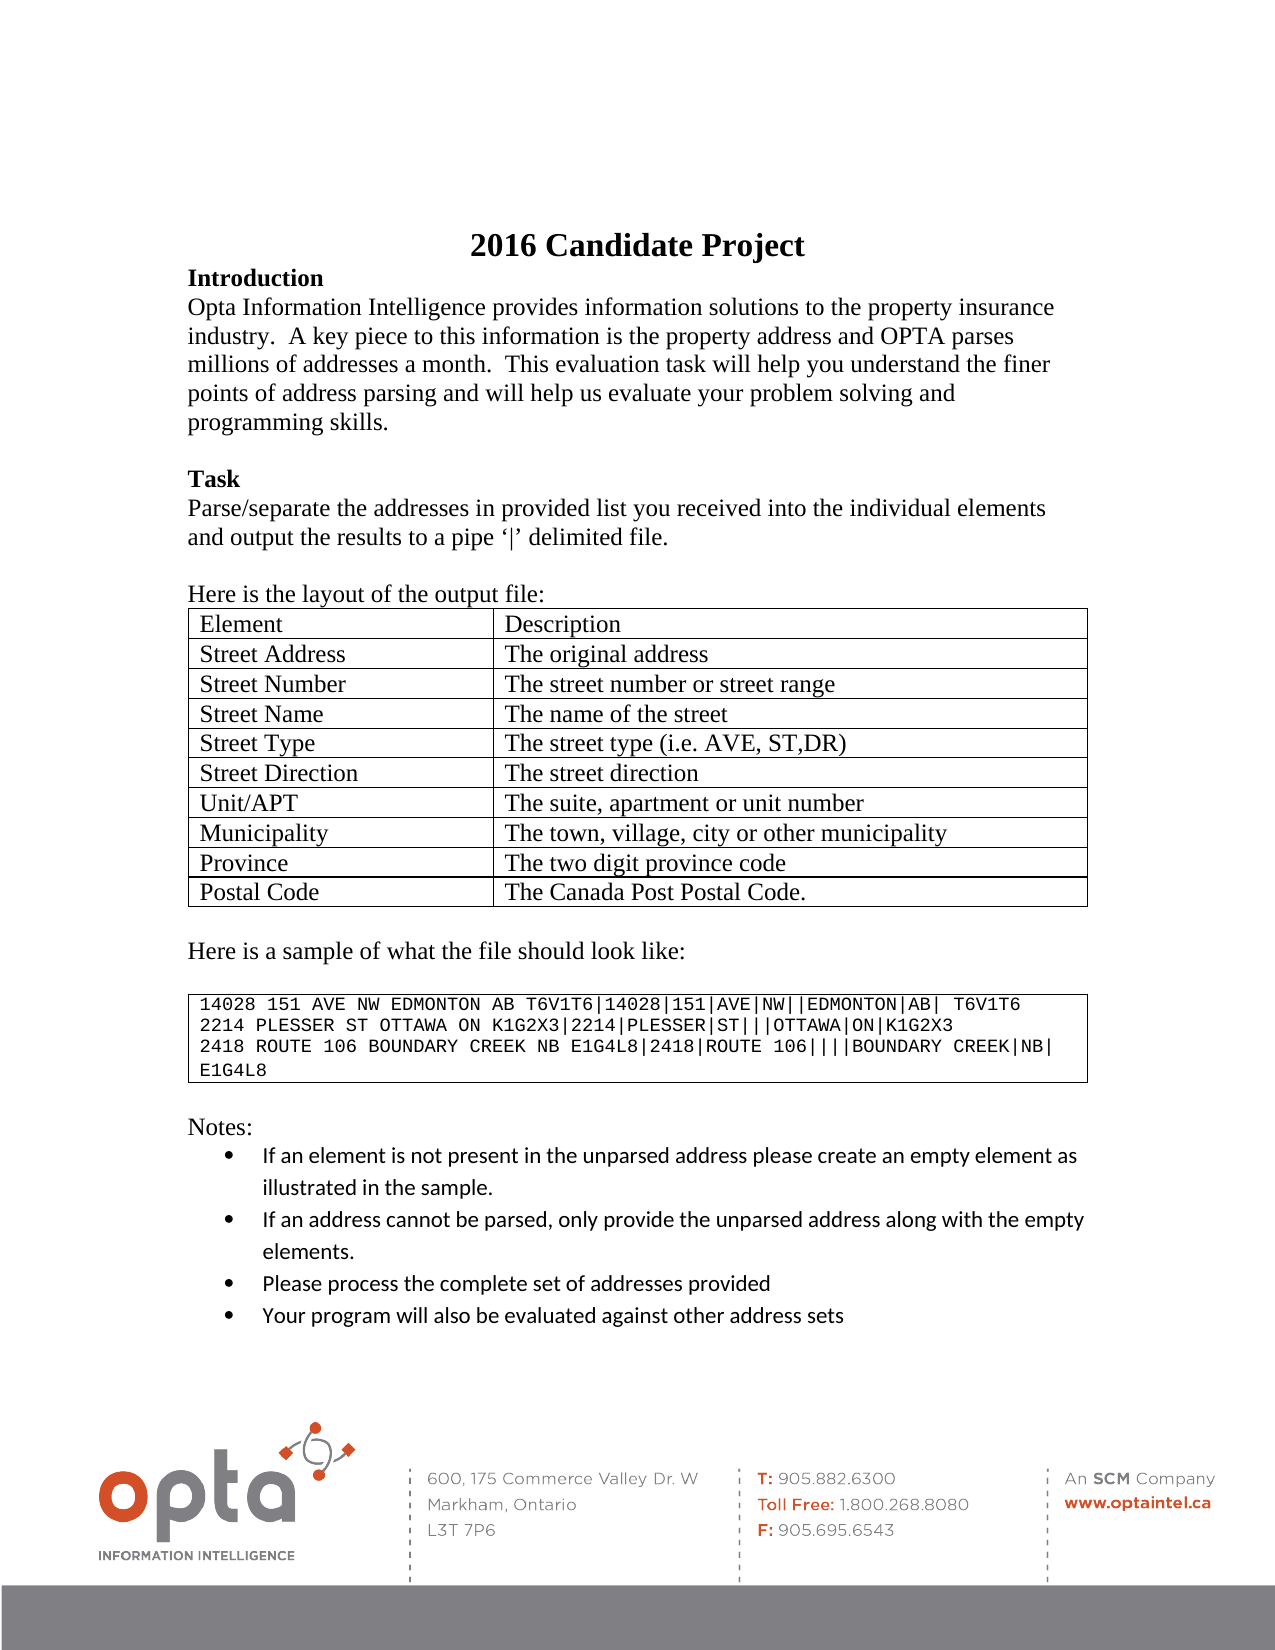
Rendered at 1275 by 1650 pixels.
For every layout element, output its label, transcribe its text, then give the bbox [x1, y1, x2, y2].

table_cell The street direction [494, 758, 1087, 787]
text Notes: [187, 1112, 1087, 1141]
text Here is a sample of what the file should look like: [187, 936, 1087, 993]
table_cell Municipality [189, 818, 493, 847]
table_header Description [494, 609, 1087, 638]
table_cell Province [189, 848, 493, 876]
table_cell Unit/APT [189, 788, 493, 817]
table_cell The original address [494, 639, 1087, 668]
text Task [187, 464, 1087, 493]
list If an element is not present in the unparsed address please create an empty element as illustrated in the sample. [225, 1141, 1087, 1201]
table_header 14028 151 AVE NW EDMONTON AB T6V1T6|14028|151|AVE|NW||EDMONTON|AB| T6V1T6 2214 PLESSER ST OTTAWA ON K1G2X3|2214|PLESSER|ST|||OTTAWA|ON|K1G2X3 2418 ROUTE 106 BOUNDARY CREEK NB E1G4L8|2418|ROUTE 106||||BOUNDARY CREEK|NB|E1G4L8 [189, 995, 1087, 1082]
table_cell The street type (i.e. AVE, ST,DR) [494, 729, 1087, 757]
table_cell Street Direction [189, 758, 493, 787]
table_cell Street Address [189, 639, 493, 668]
table_cell The suite, apartment or unit number [494, 788, 1087, 817]
table_cell The town, village, city or other municipality [494, 818, 1087, 847]
table_cell Street Type [189, 729, 493, 757]
picture [1, 1422, 1275, 1650]
text Opta Information Intelligence provides information solutions to the property insurance industry. A key piece to this information is the property address and OPTA parses millions of addresses a month. This evaluation task will help you understand the finer points of address parsing and will help us evaluate your problem solving and programming skills. [187, 292, 1087, 436]
table_cell The name of the street [494, 699, 1087, 727]
text Parse/separate the addresses in provided list you received into the individual elements and output the results to a pipe ‘|’ delimited file. [187, 493, 1087, 551]
table_cell Postal Code [189, 878, 493, 906]
table_cell Street Number [189, 669, 493, 698]
list Your program will also be evaluated against other address sets [225, 1302, 1087, 1330]
list Please process the complete set of addresses provided [225, 1269, 1087, 1297]
table_cell The Canada Post Postal Code. [494, 878, 1087, 906]
text 2016 Candidate Project [187, 225, 1087, 263]
text Introduction [187, 263, 1087, 292]
table_cell The street number or street range [494, 669, 1087, 698]
table_cell Street Name [189, 699, 493, 727]
text Here is the layout of the output file: [187, 579, 1087, 608]
table_cell The two digit province code [494, 848, 1087, 876]
list If an address cannot be parsed, only provide the unparsed address along with the empty elements. [225, 1205, 1087, 1265]
table_header Element [189, 609, 493, 638]
